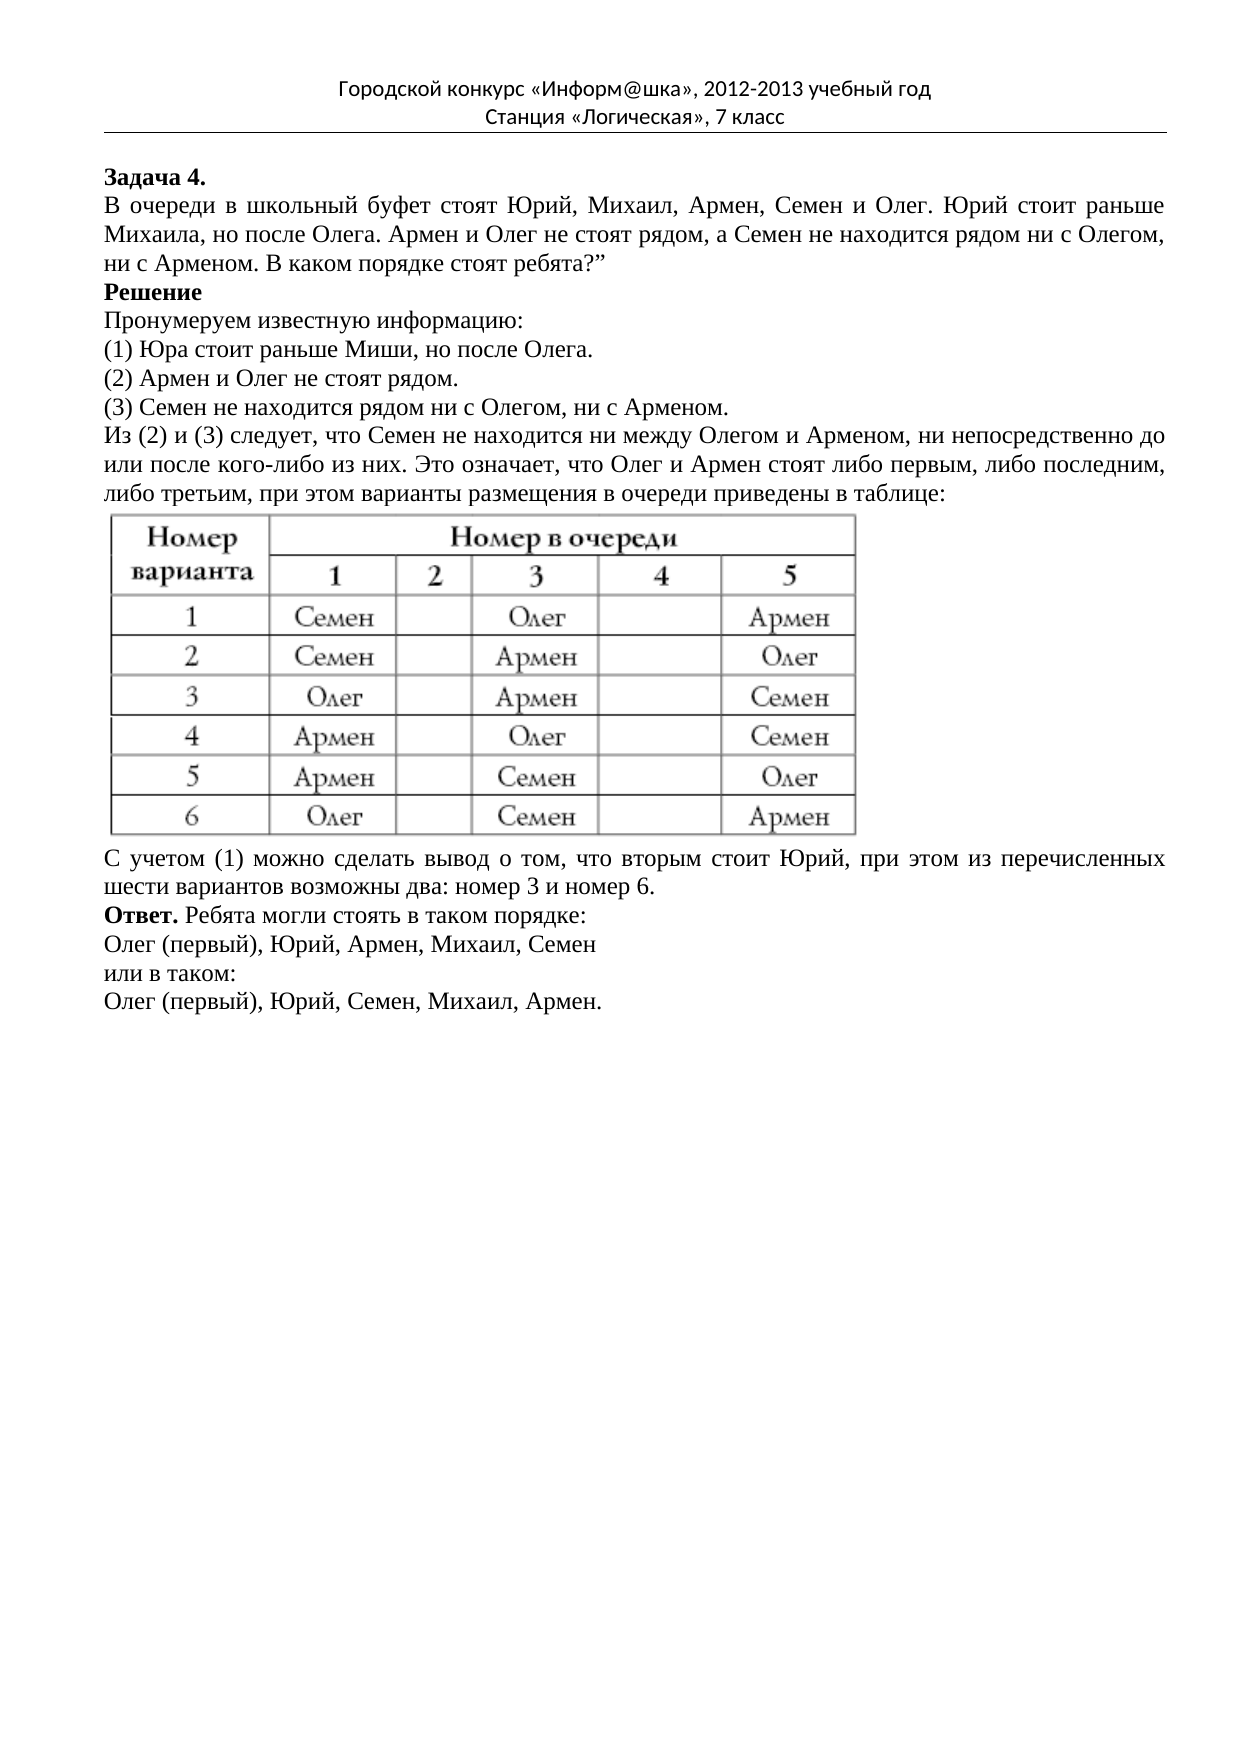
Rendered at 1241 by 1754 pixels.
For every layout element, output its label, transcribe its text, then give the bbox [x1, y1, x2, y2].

text Пронумеруем известную информацию: [103, 305, 1167, 334]
text Ответ. Ребята могли стоять в таком порядке: [103, 900, 1167, 929]
text (1) Юра стоит раньше Миши, но после Олега. [103, 334, 1167, 363]
text или в таком: [103, 958, 1167, 986]
text (2) Армен и Олег не стоят рядом. [103, 363, 1167, 392]
text Из (2) и (3) следует, что Семен не находится ни между Олегом и Арменом, ни непосредственно до или после кого-либо из них. Это означает, что Олег и Армен стоят либо первым, либо последним, либо третьим, при этом варианты размещения в очереди приведены в таблице: [103, 420, 1167, 507]
text С учетом (1) можно сделать вывод о том, что вторым стоит Юрий, при этом из перечисленных шести вариантов возможны два: номер 3 и номер 6. [103, 843, 1167, 900]
text Олег (первый), Юрий, Семен, Михаил, Армен. [103, 986, 1167, 1015]
picture [103, 506, 866, 843]
text Задача 4. [103, 162, 1167, 190]
text В очереди в школьный буфет стоят Юрий, Михаил, Армен, Семен и Олег. Юрий стоит раньше Михаила, но после Олега. Армен и Олег не стоят рядом, а Семен не находится рядом ни с Олегом, ни с Арменом. В каком порядке стоят ребята?” [103, 190, 1167, 277]
text Олег (первый), Юрий, Армен, Михаил, Семен [103, 929, 1167, 958]
text Решение [103, 277, 1167, 305]
text (3) Семен не находится рядом ни с Олегом, ни с Арменом. [103, 392, 1167, 420]
